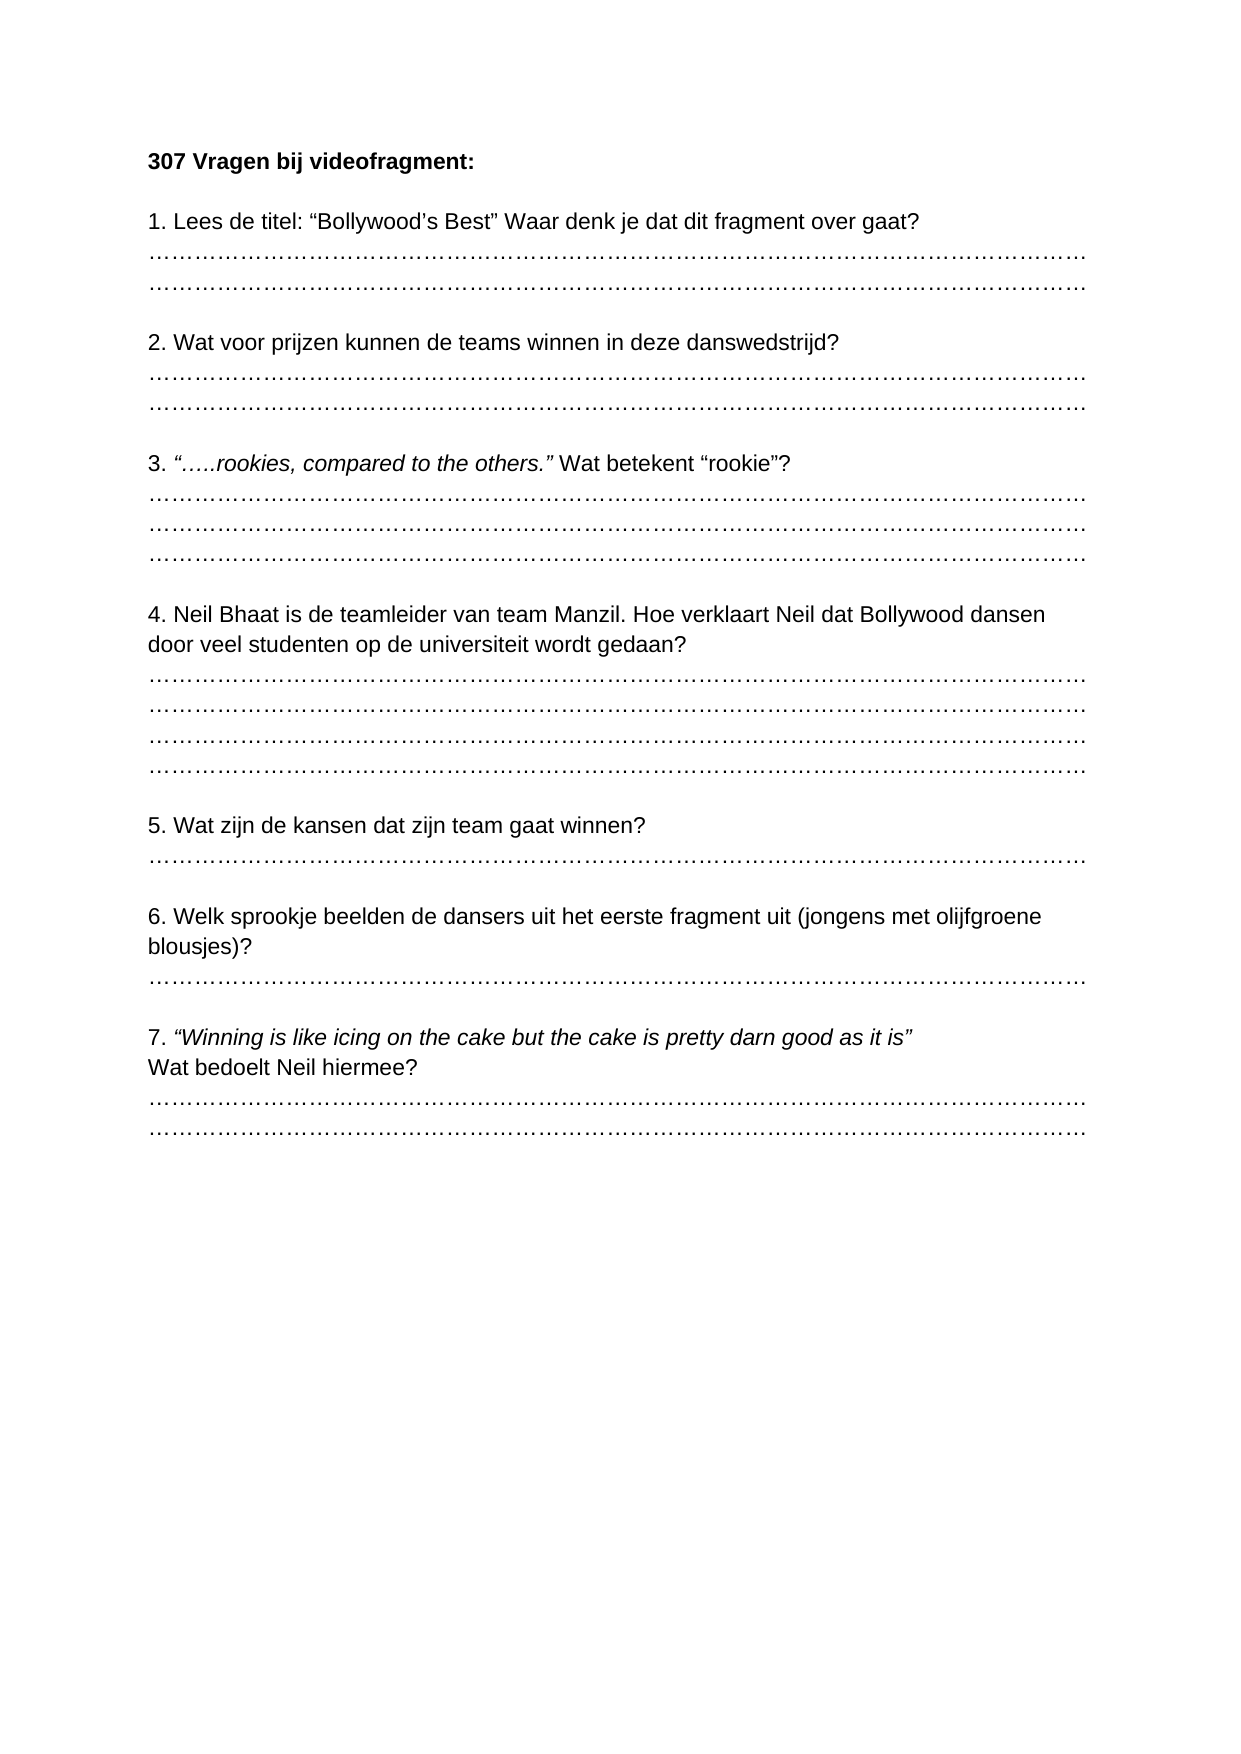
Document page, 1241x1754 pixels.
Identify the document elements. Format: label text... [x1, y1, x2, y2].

text 307 Vragen bij videofragment: 1. Lees de titel: “Bollywood’s Best” Waar denk je dat dit fragment over gaat? ………………………………………………………………………………………………………………………………………………………………………………………………………………………… 2. Wat voor prijzen kunnen de teams winnen in deze danswedstrijd? …………………………………………………………………………………………………………… …………………………………………………………………………………………………………… 3. “…..rookies, compared to the others.” Wat betekent “rookie”? ………………………………………………………………………………………………………………………………………………………………………………………………………………………… …………………………………………………………………………………………………………… 4. Neil Bhaat is de teamleider van team Manzil. Hoe verklaart Neil dat Bollywood dansen door veel studenten op de universiteit wordt gedaan? ………………………………………………………………………………………………………………………………………………………………………………………………………………………… …………………………………………………………………………………………………………… …………………………………………………………………………………………………………… 5. Wat zijn de kansen dat zijn team gaat winnen? …………………………………………………………………………………………………………… 6. Welk sprookje beelden de dansers uit het eerste fragment uit (jongens met olijfgroene blousjes)? …………………………………………………………………………………………………………… 7. “Winning is like icing on the cake but the cake is pretty darn good as it is” Wat bedoelt Neil hiermee? …………………………………………………………………………………………………………… …………………………………………………………………………………………………………… [148, 148, 1093, 1294]
